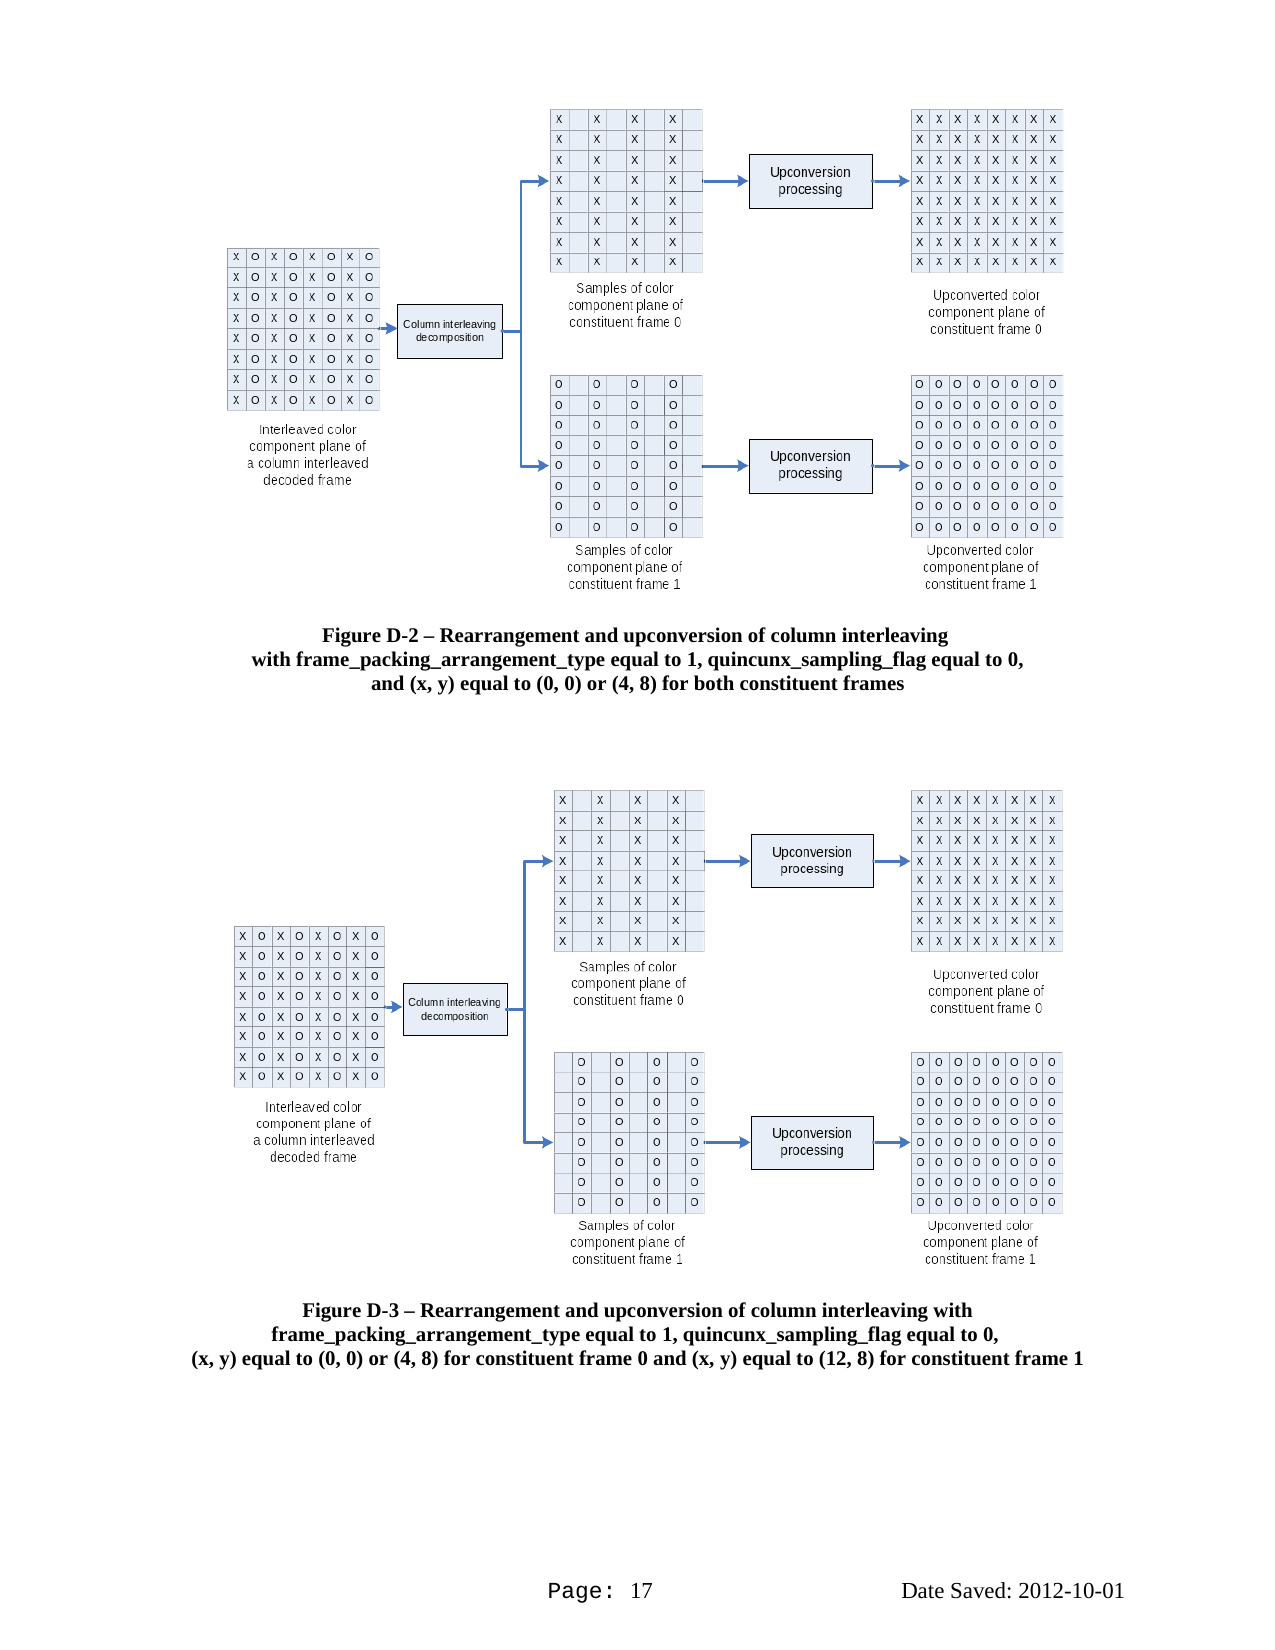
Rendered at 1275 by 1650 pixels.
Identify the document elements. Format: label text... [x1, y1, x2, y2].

title Figure D-2 – Rearrangement and upconversion of column interleaving with frame_packing_arrangement_type equal to 1, quincunx_sampling_flag equal to 0, and (x, y) equal to (0, 0) or (4, 8) for both constituent frames [150, 623, 1125, 695]
title Figure D-3 – Rearrangement and upconversion of column interleaving with frame_packing_arrangement_type equal to 1, quincunx_sampling_flag equal to 0, (x, y) equal to (0, 0) or (4, 8) for constituent frame 0 and (x, y) equal to (12, 8) for constituent frame 1 [150, 1298, 1125, 1370]
